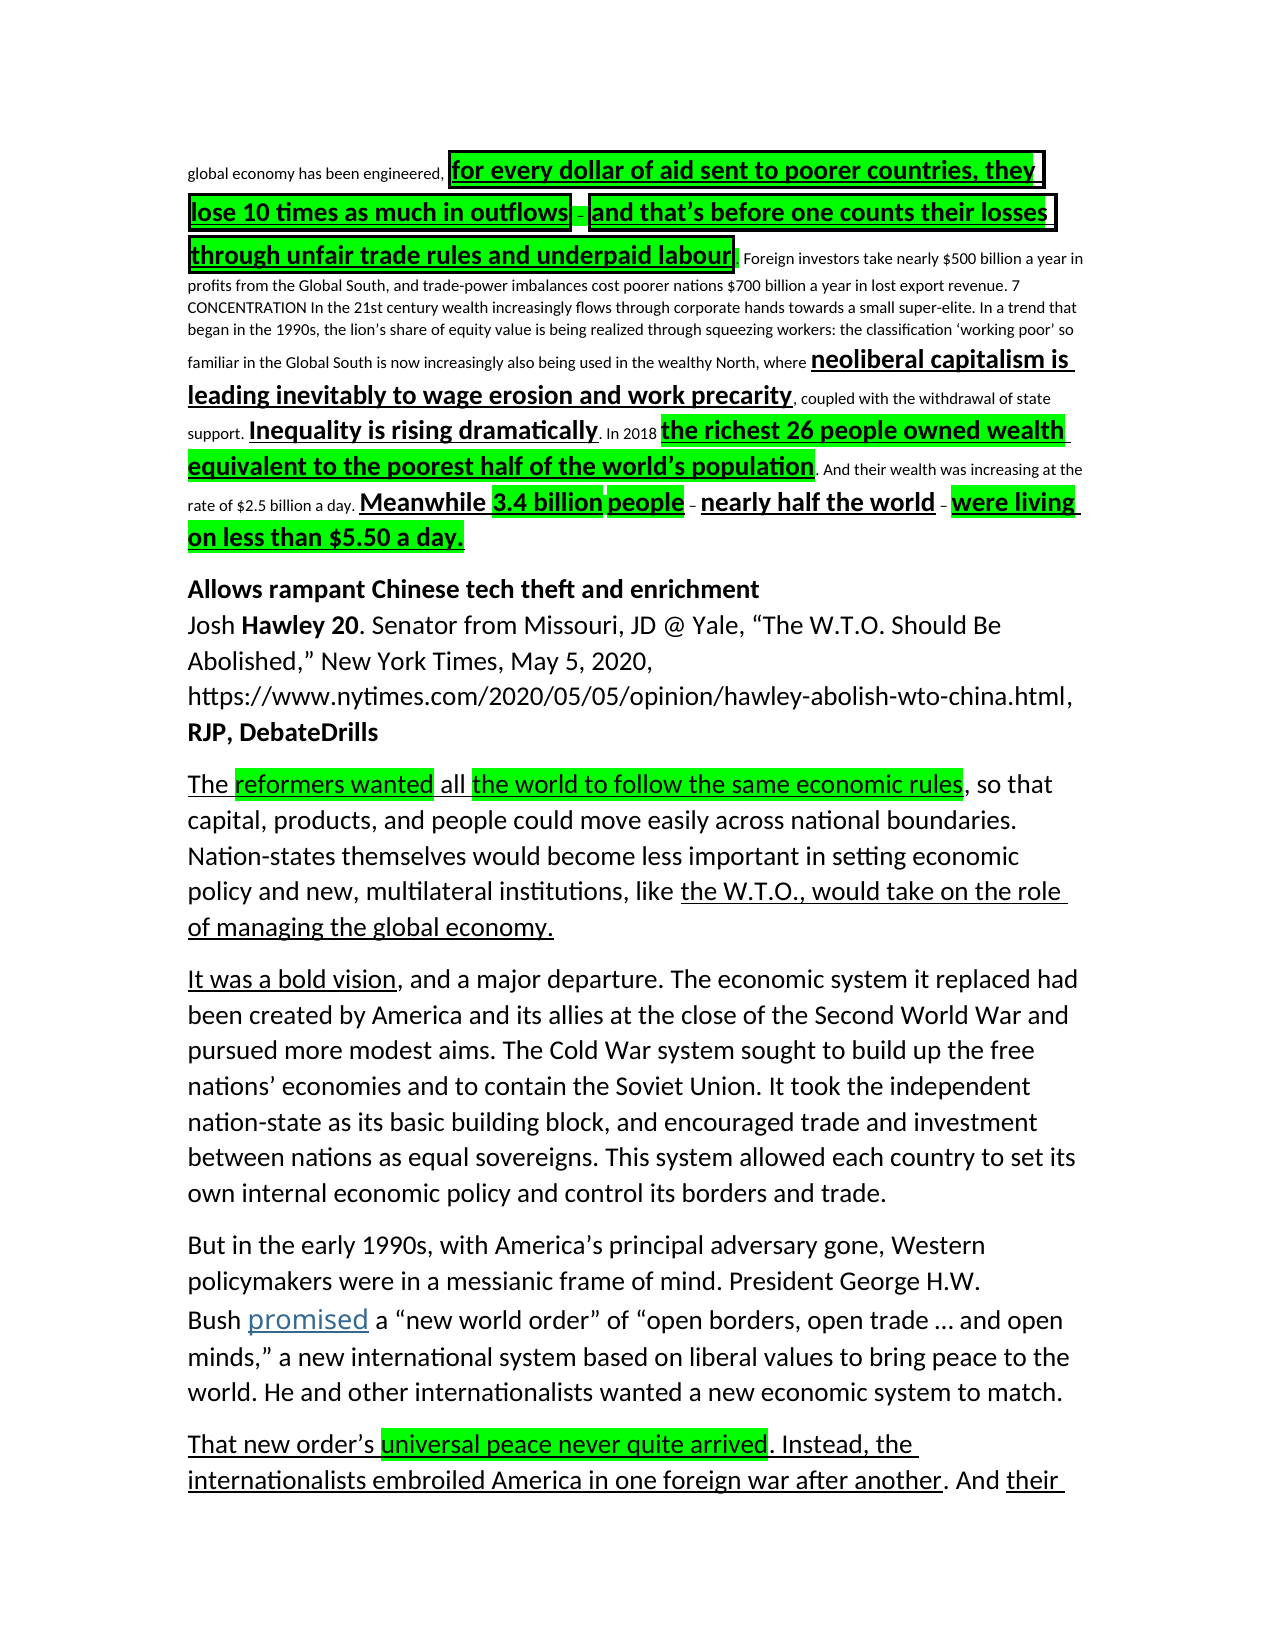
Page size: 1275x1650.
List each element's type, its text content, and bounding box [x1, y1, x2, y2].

text The reformers wanted all the world to follow the same economic rules, so that capital, products, and people could move easily across national boundaries. Nation-states themselves would become less important in setting economic policy and new, multilateral institutions, like the W.T.O., would take on the role of managing the global economy. [187, 767, 1087, 943]
text Josh Hawley 20. Senator from Missouri, JD @ Yale, “The W.T.O. Should Be Abolished,” New York Times, May 5, 2020, https://www.nytimes.com/2020/05/05/opinion/hawley-abolish-wto-china.html, RJP, DebateDrills [187, 608, 1087, 748]
text But in the early 1990s, with America’s principal adversary gone, Western policymakers were in a messianic frame of mind. President George H.W. Bush promised a “new world order” of “open borders, open trade … and open minds,” a new international system based on liberal values to bring peace to the world. He and other internationalists wanted a new economic system to match. [187, 1228, 1087, 1408]
subtitle Allows rampant Chinese tech theft and enrichment [187, 573, 1087, 606]
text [187, 1428, 1087, 1496]
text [187, 150, 1087, 553]
text It was a bold vision, and a major departure. The economic system it replaced had been created by America and its allies at the close of the Second World War and pursued more modest aims. The Cold War system sought to build up the free nations’ economies and to contain the Soviet Union. It took the independent nation-state as its basic building block, and encouraged trade and investment between nations as equal sovereigns. This system allowed each country to set its own internal economic policy and control its borders and trade. [187, 962, 1087, 1209]
